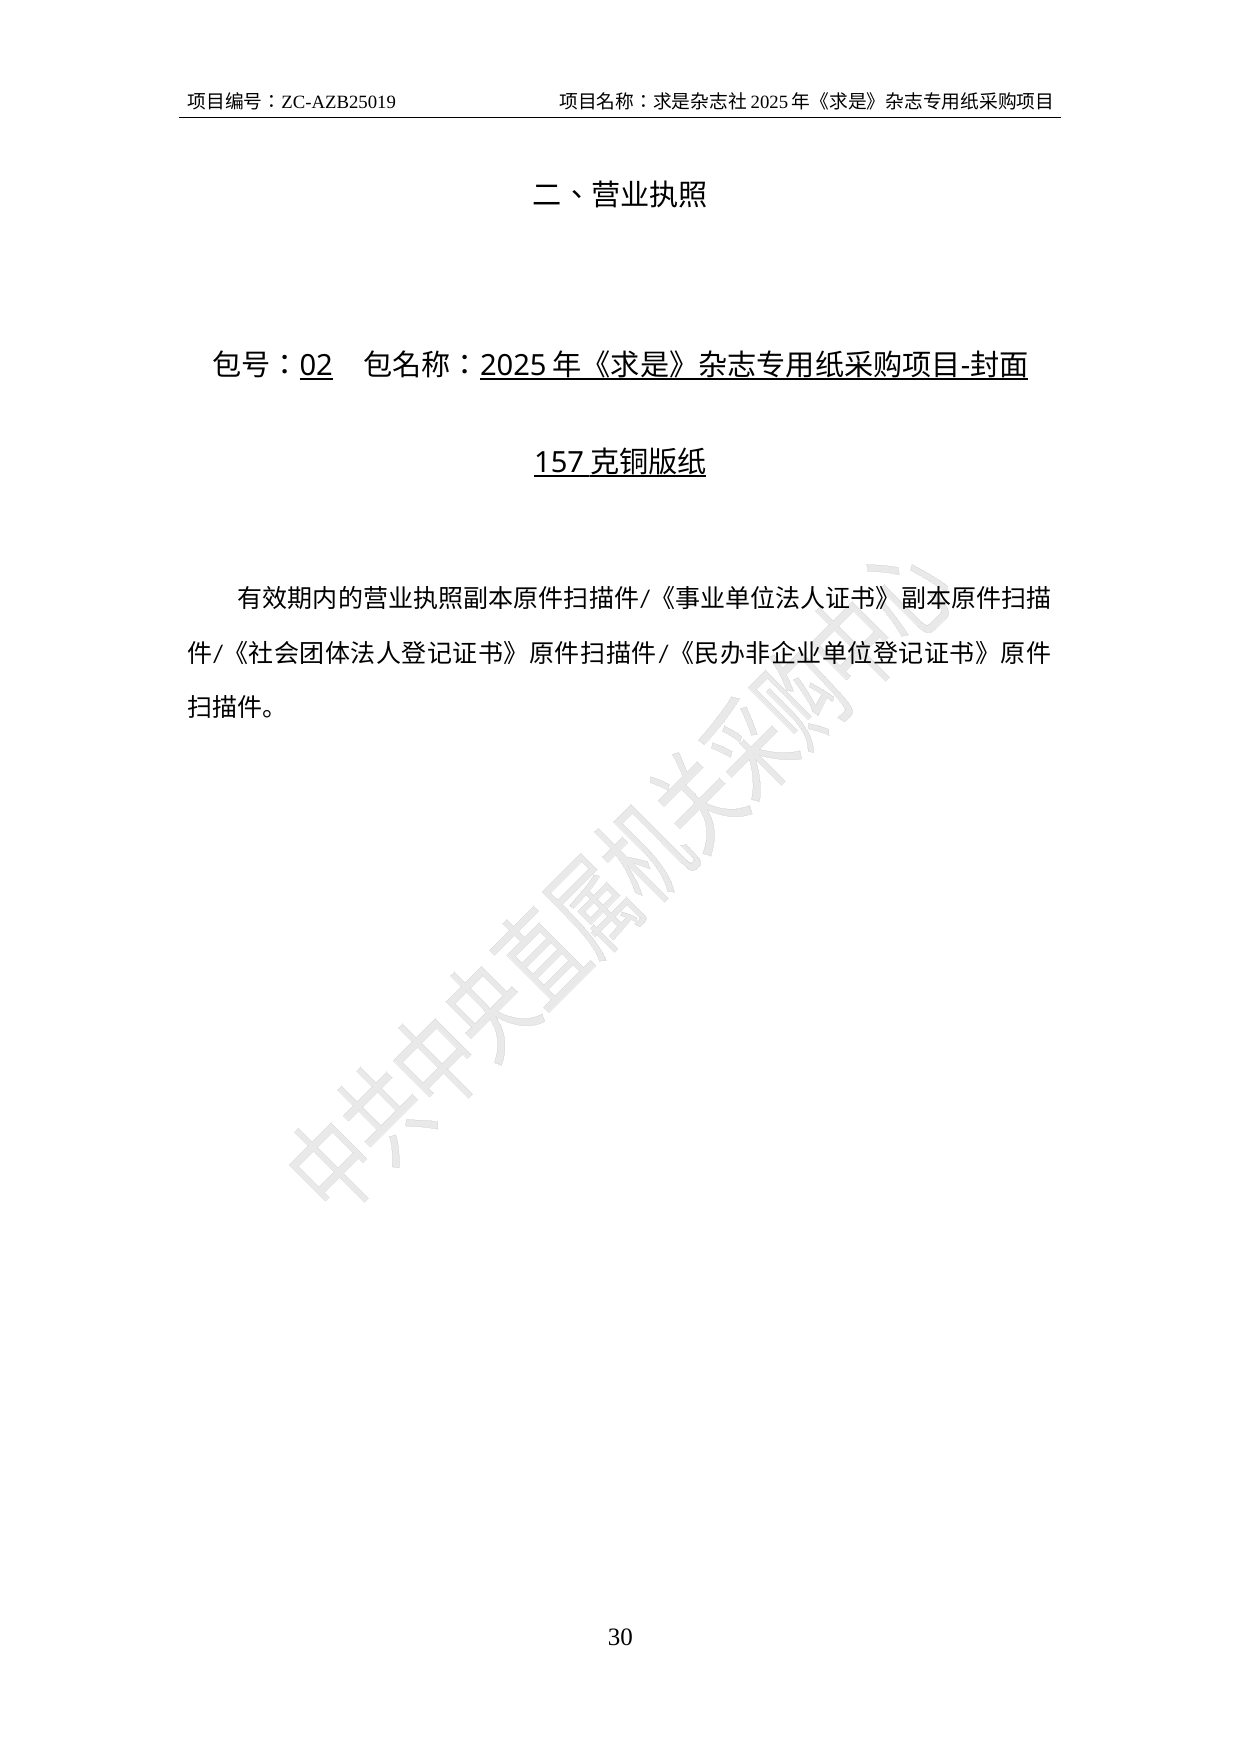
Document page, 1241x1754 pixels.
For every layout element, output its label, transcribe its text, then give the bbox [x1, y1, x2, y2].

text 有效期内的营业执照副本原件扫描件/《事业单位法人证书》副本原件扫描件/《社会团体法人登记证书》原件扫描件/《民办非企业单位登记证书》原件扫描件。 [187, 579, 1053, 724]
text 二、营业执照 [187, 162, 1053, 227]
text 包号：02 包名称：2025年《求是》杂志专用纸采购项目-封面157克铜版纸 [187, 332, 1053, 494]
